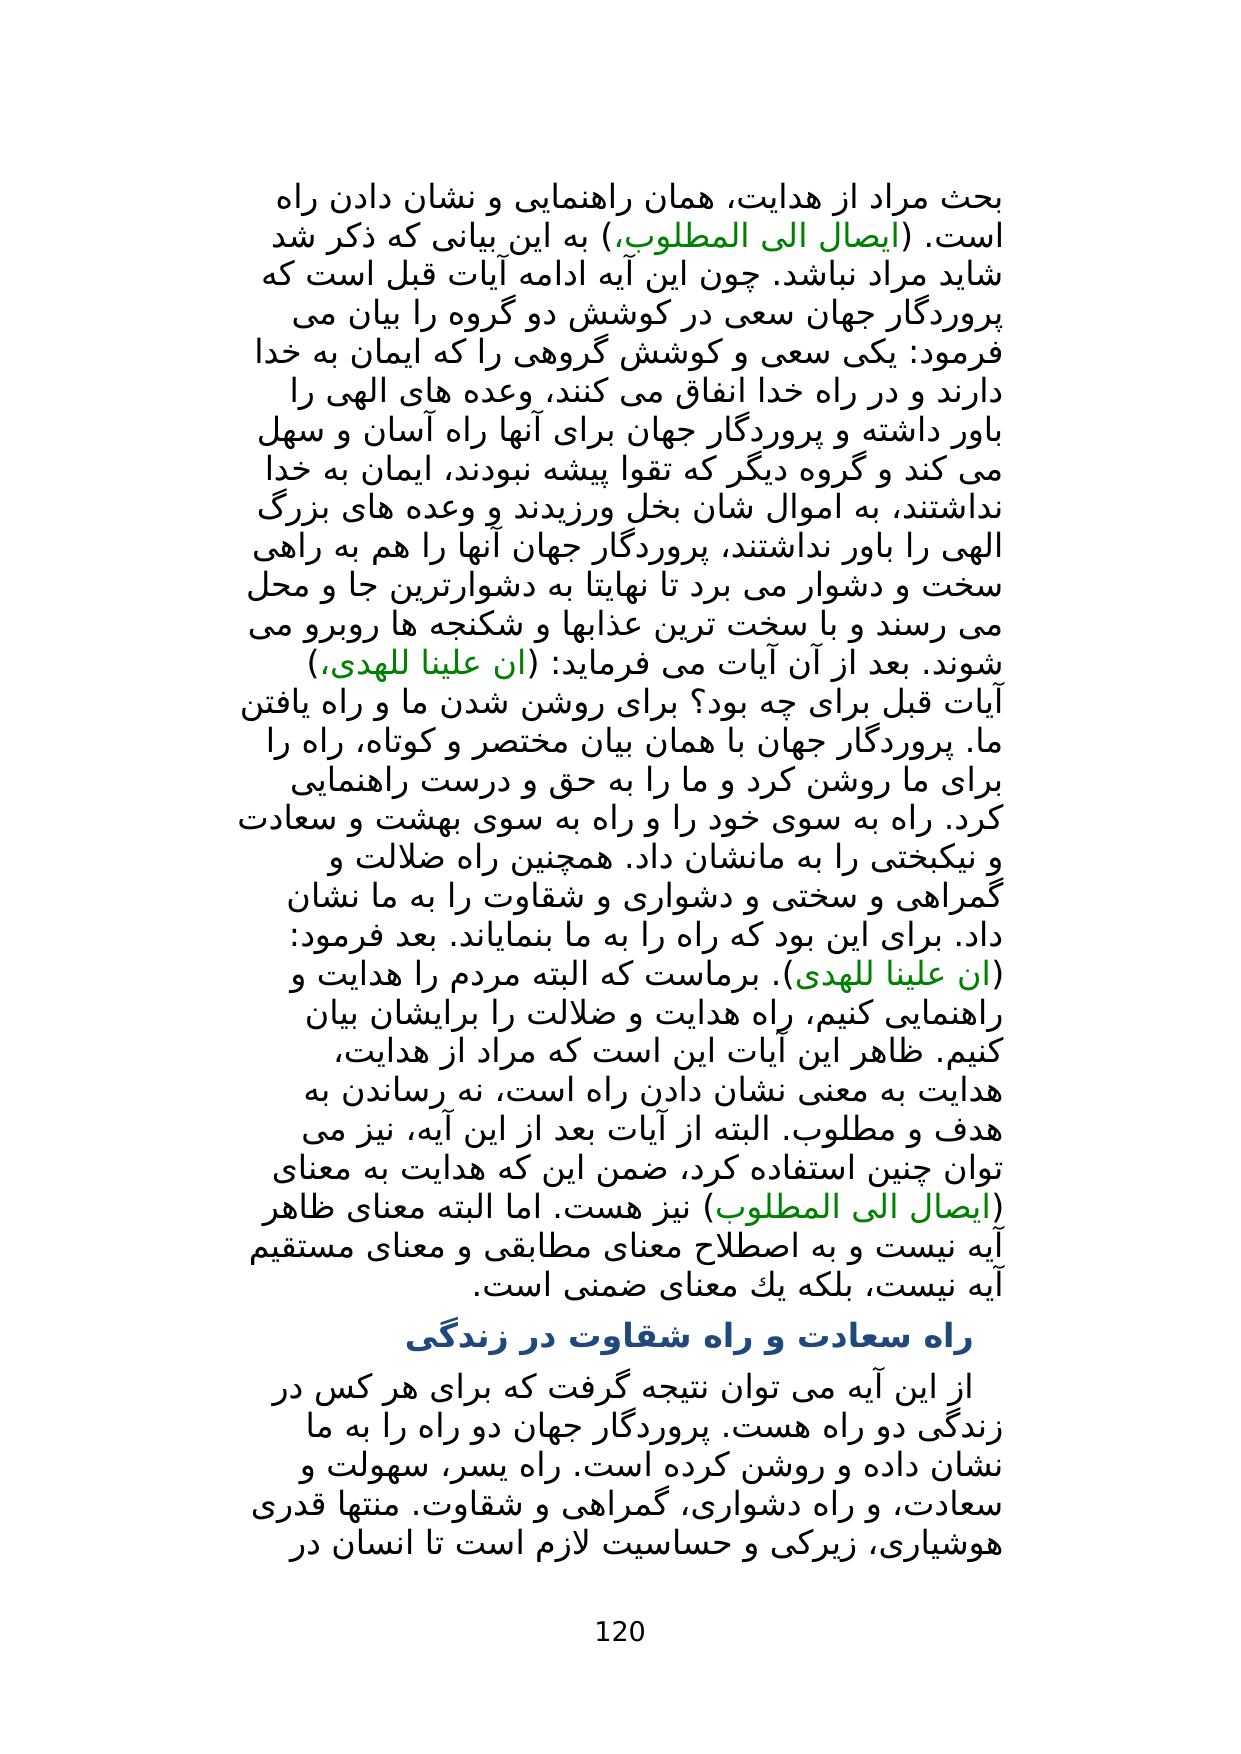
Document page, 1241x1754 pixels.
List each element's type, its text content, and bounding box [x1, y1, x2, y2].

subtitle راه سعادت و راه شقاوت در زندگى [236, 1316, 1004, 1355]
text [236, 177, 1004, 1304]
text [236, 1368, 1004, 1562]
